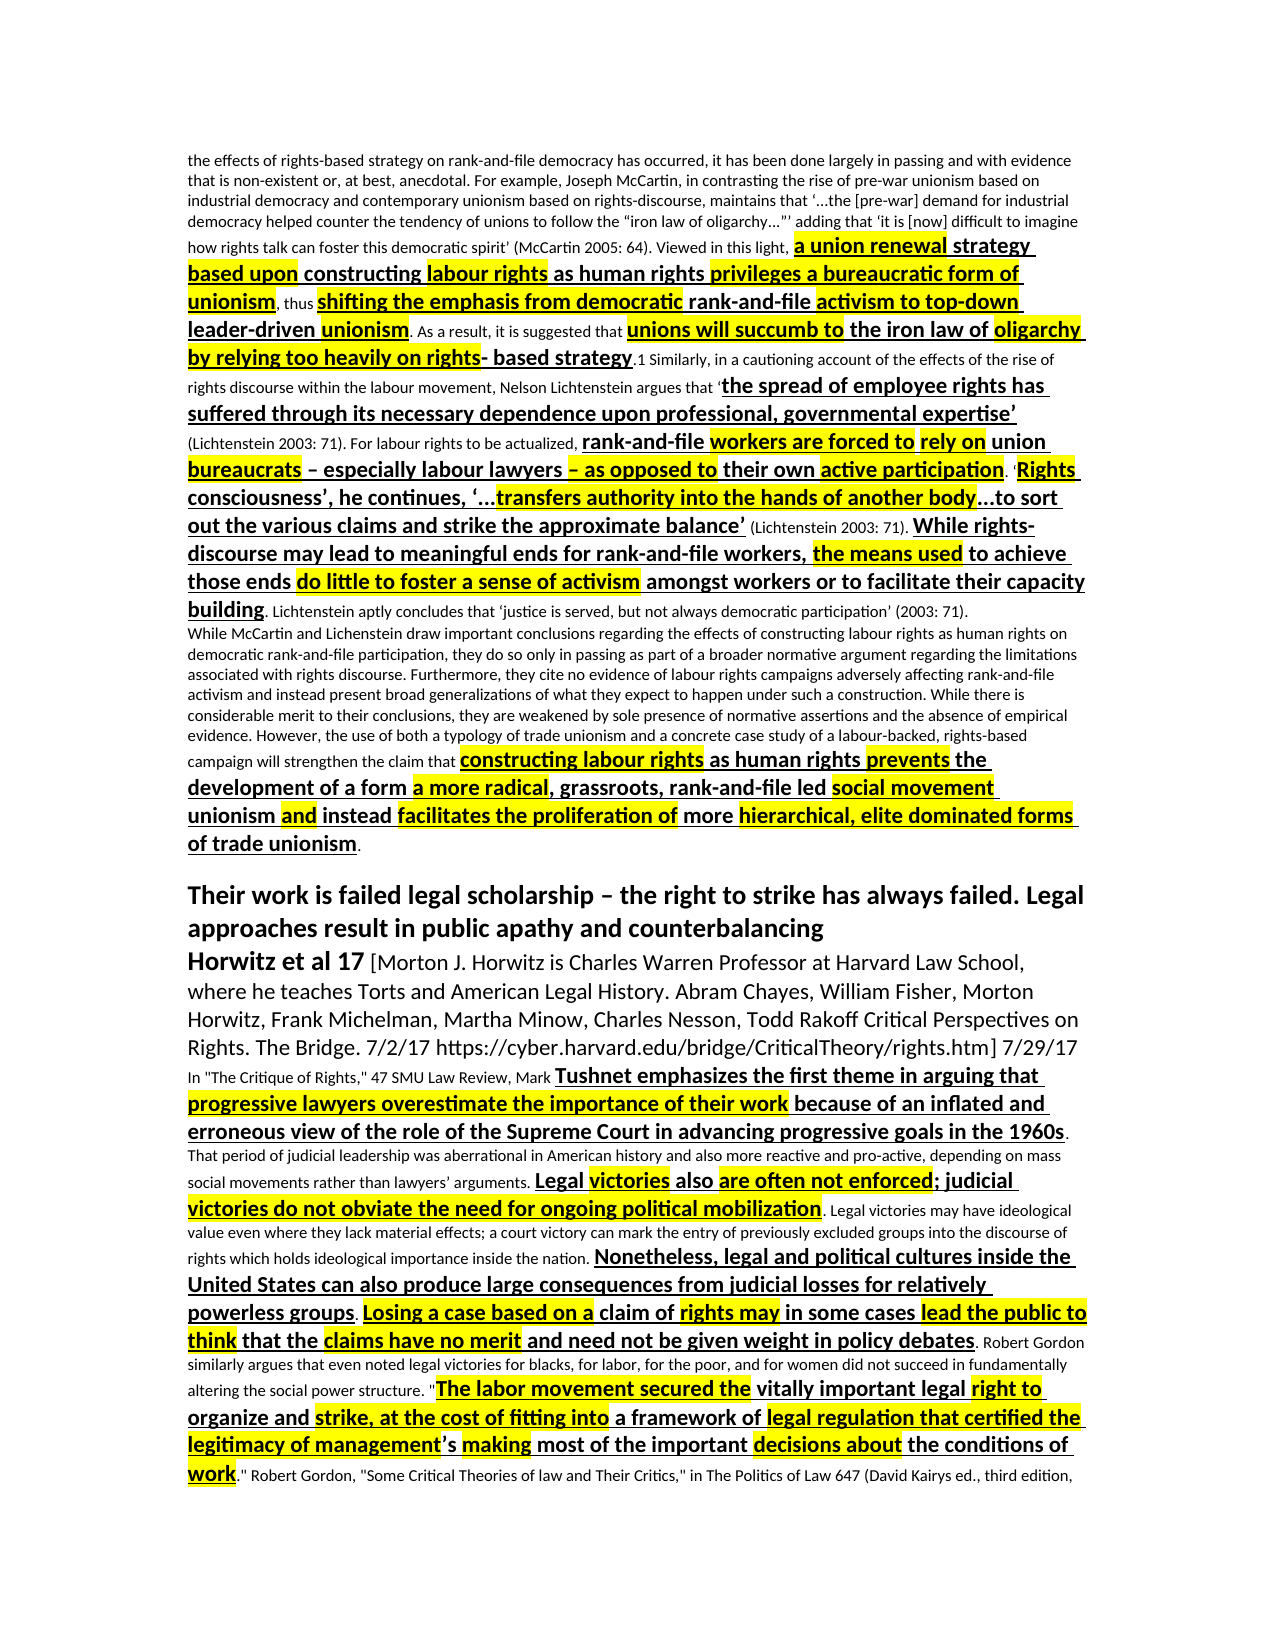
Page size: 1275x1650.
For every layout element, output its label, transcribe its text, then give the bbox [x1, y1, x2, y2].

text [187, 1324, 1087, 1487]
text While McCartin and Lichenstein draw important conclusions regarding the effects of constructing labour rights as human rights on democratic rank-and-file participation, they do so only in passing as part of a broader normative argument regarding the limitations associated with rights discourse. Furthermore, they cite no evidence of labour rights campaigns adversely affecting rank-and-file activism and instead present broad generalizations of what they expect to happen under such a construction. While there is considerable merit to their conclusions, they are weakened by sole presence of normative assertions and the absence of empirical evidence. However, the use of both a typology of trade unionism and a concrete case study of a labour-backed, rights-based campaign will strengthen the claim that constructing labour rights as human rights prevents the development of a form a more radical, grassroots, rank-and-file led social movement unionism and instead facilitates the proliferation of more hierarchical, elite dominated forms of trade unionism. [187, 623, 1087, 857]
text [187, 150, 1087, 623]
text Horwitz et al 17 [Morton J. Horwitz is Charles Warren Professor at Harvard Law School, where he teaches Torts and American Legal History. Abram Chayes, William Fisher, Morton Horwitz, Frank Michelman, Martha Minow, Charles Nesson, Todd Rakoff Critical Perspectives on Rights. The Bridge. 7/2/17 https://cyber.harvard.edu/bridge/CriticalTheory/rights.htm] 7/29/17 [187, 944, 1087, 1061]
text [187, 1061, 1087, 1350]
subtitle Their work is failed legal scholarship – the right to strike has always failed. Legal approaches result in public apathy and counterbalancing [187, 878, 1087, 944]
